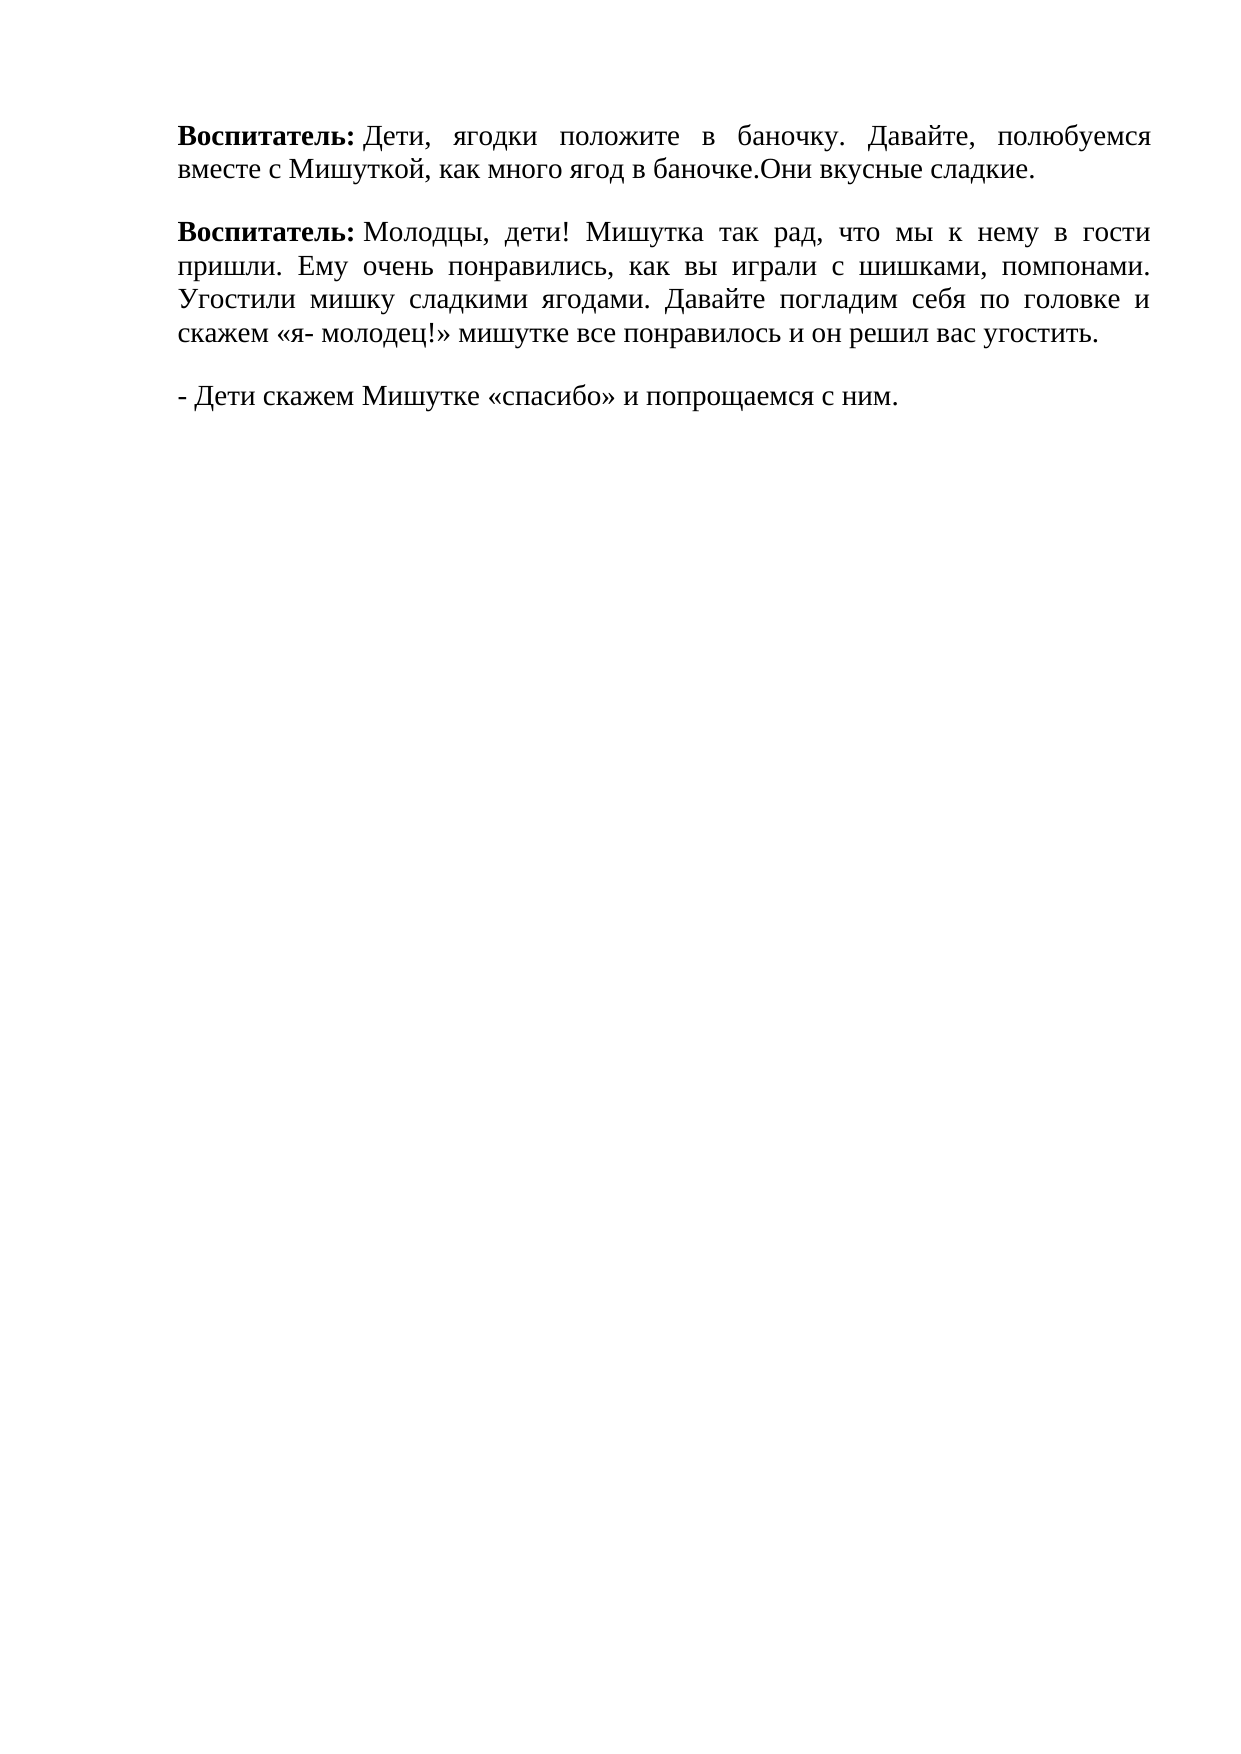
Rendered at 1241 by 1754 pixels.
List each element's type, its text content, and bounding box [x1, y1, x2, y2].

text Воспитатель: Дети, ягодки положите в баночку. Давайте, полюбуемся вместе с Мишуткой, как много ягод в баночке.Они вкусные сладкие. [177, 118, 1152, 185]
text - Дети скажем Мишутке «спасибо» и попрощаемся с ним. [177, 378, 1152, 411]
text Воспитатель: Молодцы, дети! Мишутка так рад, что мы к нему в гости пришли. Ему очень понравились, как вы играли с шишками, помпонами. Угостили мишку сладкими ягодами. Давайте погладим себя по головке и скажем «я- молодец!» мишутке все понравилось и он решил вас угостить. [177, 214, 1152, 348]
